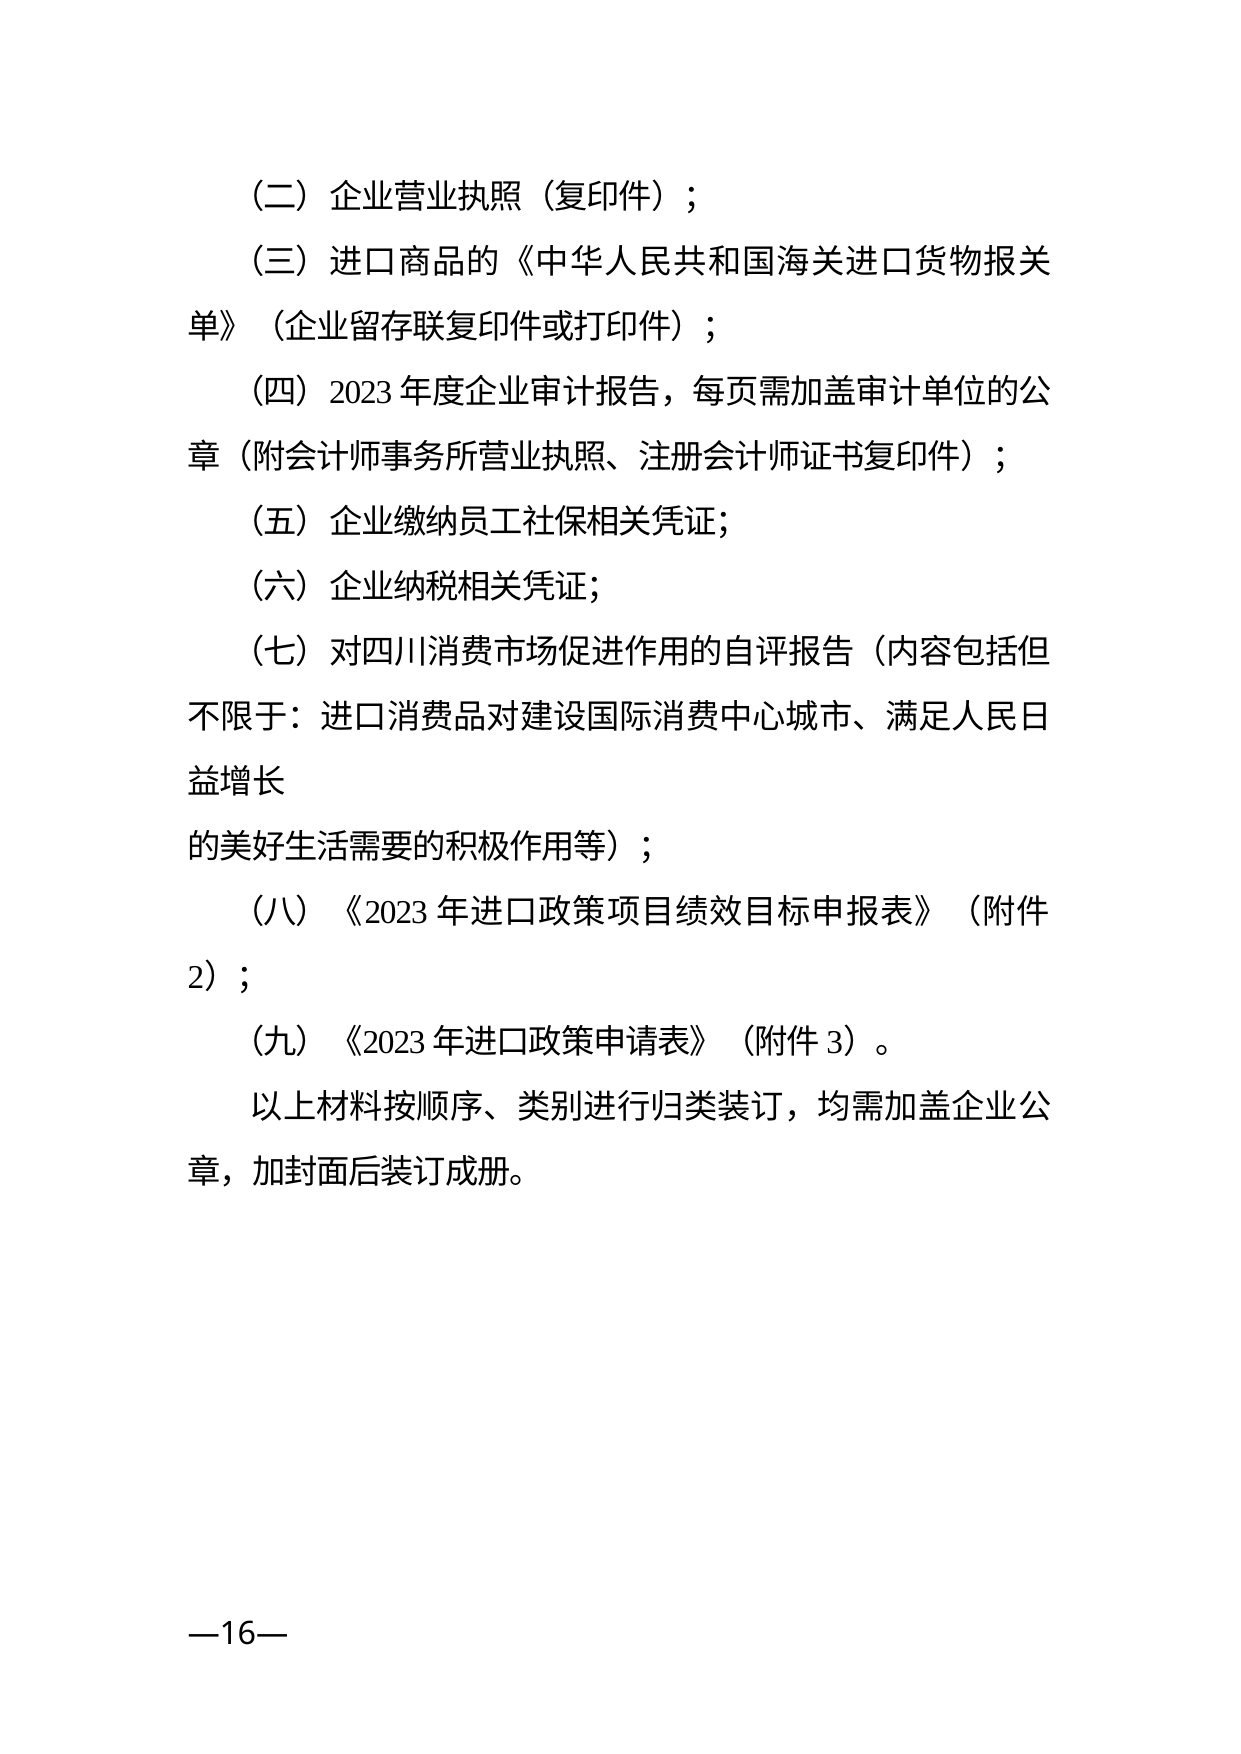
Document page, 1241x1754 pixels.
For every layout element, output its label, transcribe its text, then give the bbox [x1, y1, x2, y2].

list 对四川消费市场促进作用的自评报告（内容包括但不限于：进口消费品对建设国际消费中心城市、满足人民日益增长 [187, 617, 1053, 812]
list 的美好生活需要的积极作用等）； [187, 812, 1053, 877]
list 《2023年进口政策申请表》（附件3）。 [187, 1007, 1053, 1072]
list 2023年度企业审计报告，每页需加盖审计单位的公章（附会计师事务所营业执照、注册会计师证书复印件）； [187, 357, 1053, 487]
list 《2023年进口政策项目绩效目标申报表》（附件2）； [187, 877, 1053, 1007]
list 企业营业执照（复印件）； [187, 162, 1053, 227]
list 企业纳税相关凭证； [187, 552, 1053, 617]
list 企业缴纳员工社保相关凭证； [187, 487, 1053, 552]
text 以上材料按顺序、类别进行归类装订，均需加盖企业公章，加封面后装订成册。 [187, 1072, 1053, 1202]
list 进口商品的《中华人民共和国海关进口货物报关单》（企业留存联复印件或打印件）； [187, 227, 1053, 357]
